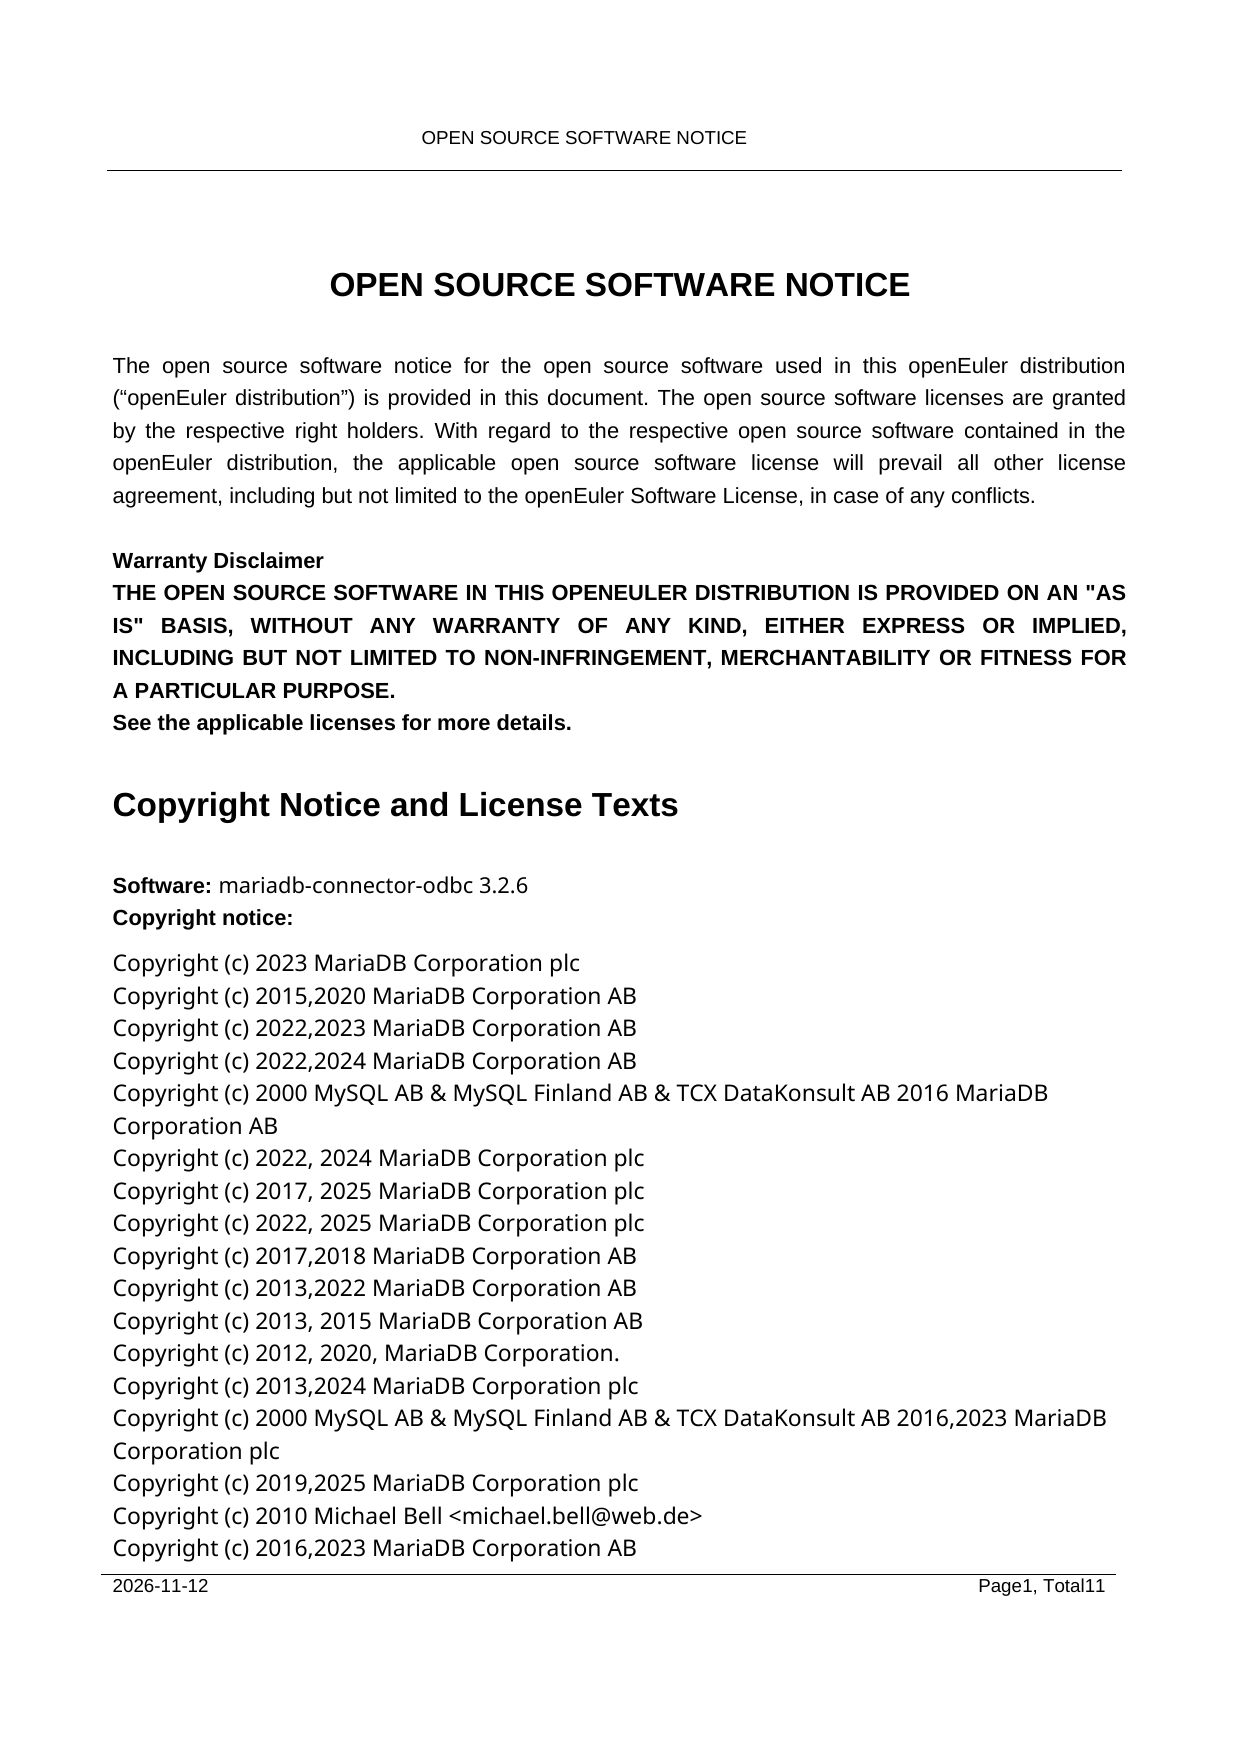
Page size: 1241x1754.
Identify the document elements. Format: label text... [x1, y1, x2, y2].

text Copyright notice: [112, 901, 1128, 934]
text The open source software notice for the open source software used in this openEuler distribution (“openEuler distribution”) is provided in this document. The open source software licenses are granted by the respective right holders. With regard to the respective open source software contained in the openEuler distribution, the applicable open source software license will prevail all other license agreement, including but not limited to the openEuler Software License, in case of any conflicts. [112, 349, 1128, 511]
text THE OPEN SOURCE SOFTWARE IN THIS OPENEULER DISTRIBUTION IS PROVIDED ON AN "AS IS" BASIS, WITHOUT ANY WARRANTY OF ANY KIND, EITHER EXPRESS OR IMPLIED, INCLUDING BUT NOT LIMITED TO NON-INFRINGEMENT, MERCHANTABILITY OR FITNESS FOR A PARTICULAR PURPOSE. See the applicable licenses for more details. [112, 576, 1128, 739]
text OPEN SOURCE SOFTWARE NOTICE [112, 251, 1128, 316]
title Software: mariadb-connector-odbc 3.2.6 [112, 869, 1128, 901]
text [112, 947, 1128, 1564]
text Warranty Disclaimer [112, 544, 1128, 576]
text Copyright Notice and License Texts [112, 771, 1128, 836]
